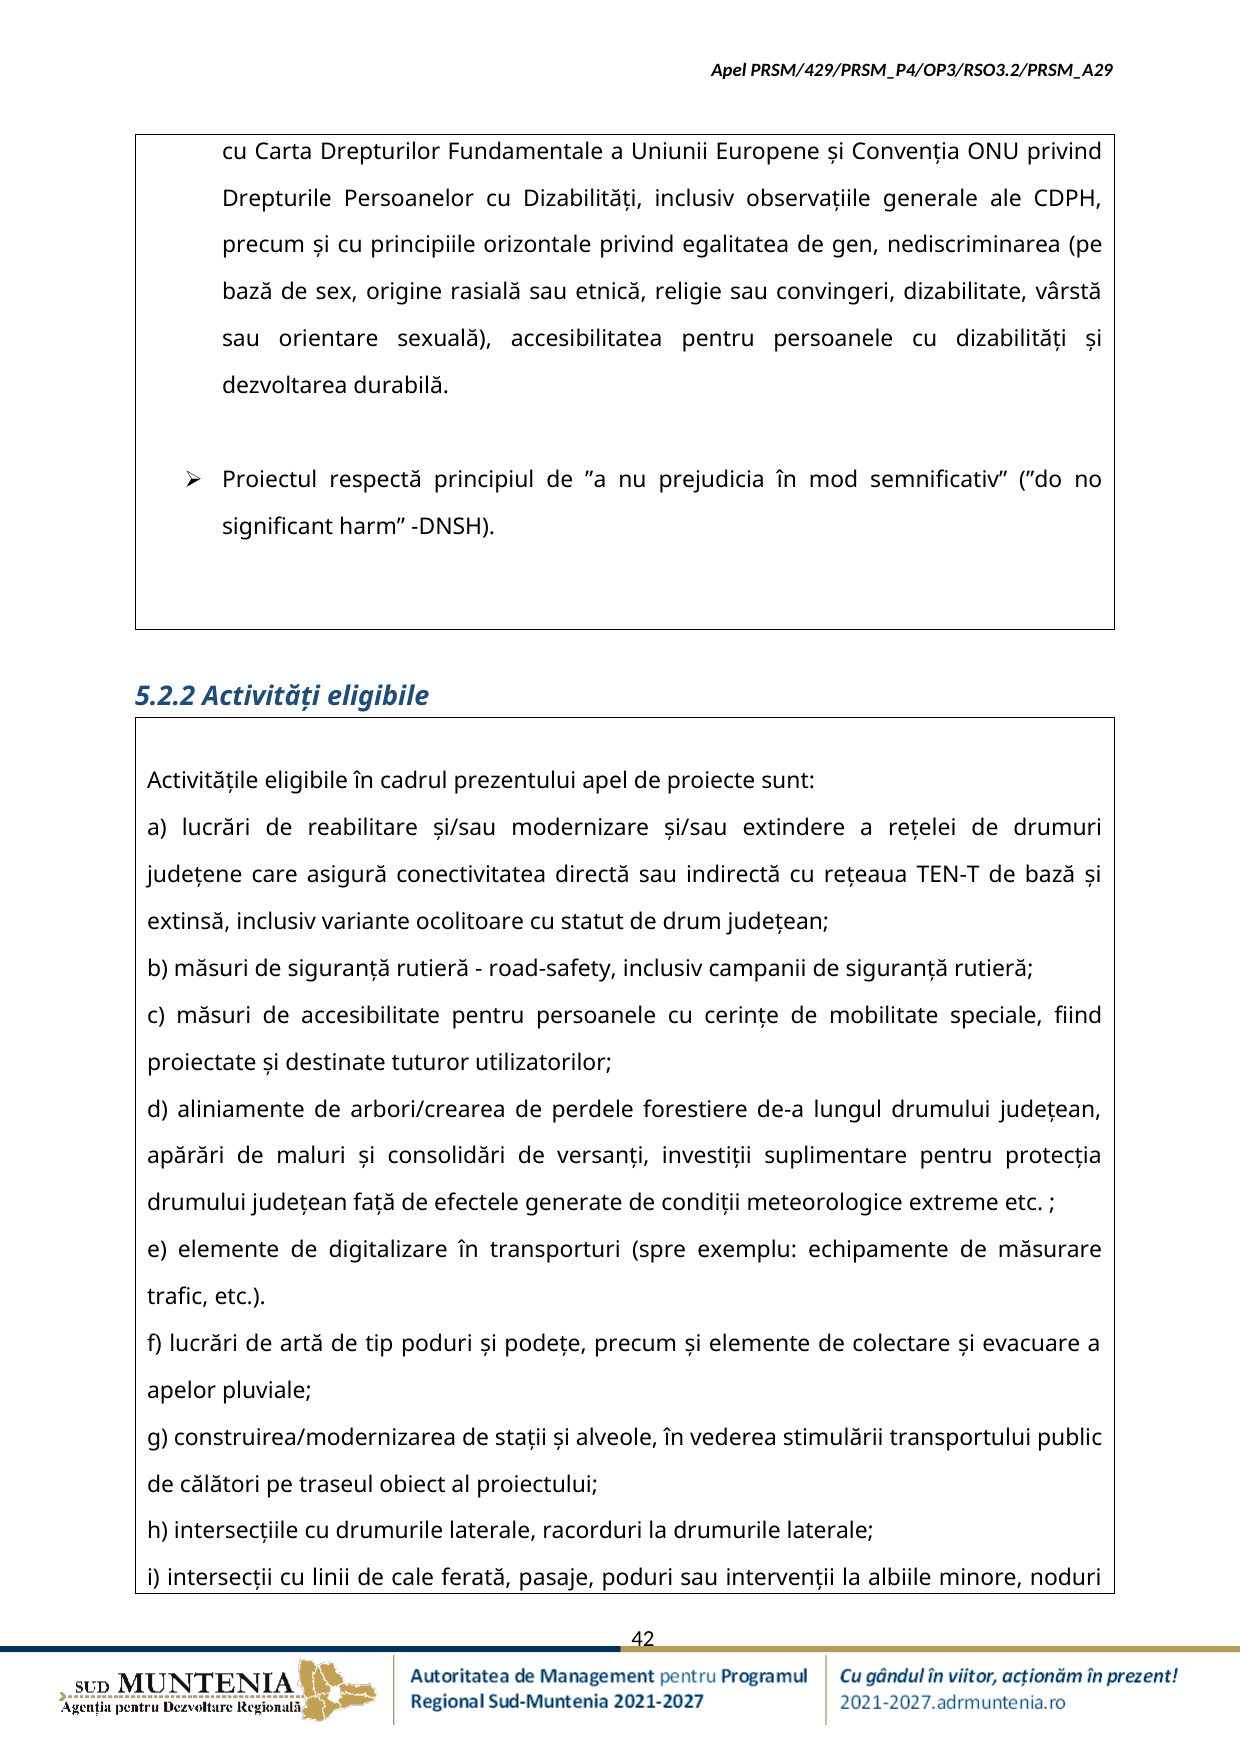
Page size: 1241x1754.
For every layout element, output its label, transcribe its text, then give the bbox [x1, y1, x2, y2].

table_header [136, 718, 1114, 1593]
picture [0, 1646, 1241, 1726]
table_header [136, 135, 1114, 629]
subtitle 5.2.2 Activități eligibile [135, 677, 1150, 714]
